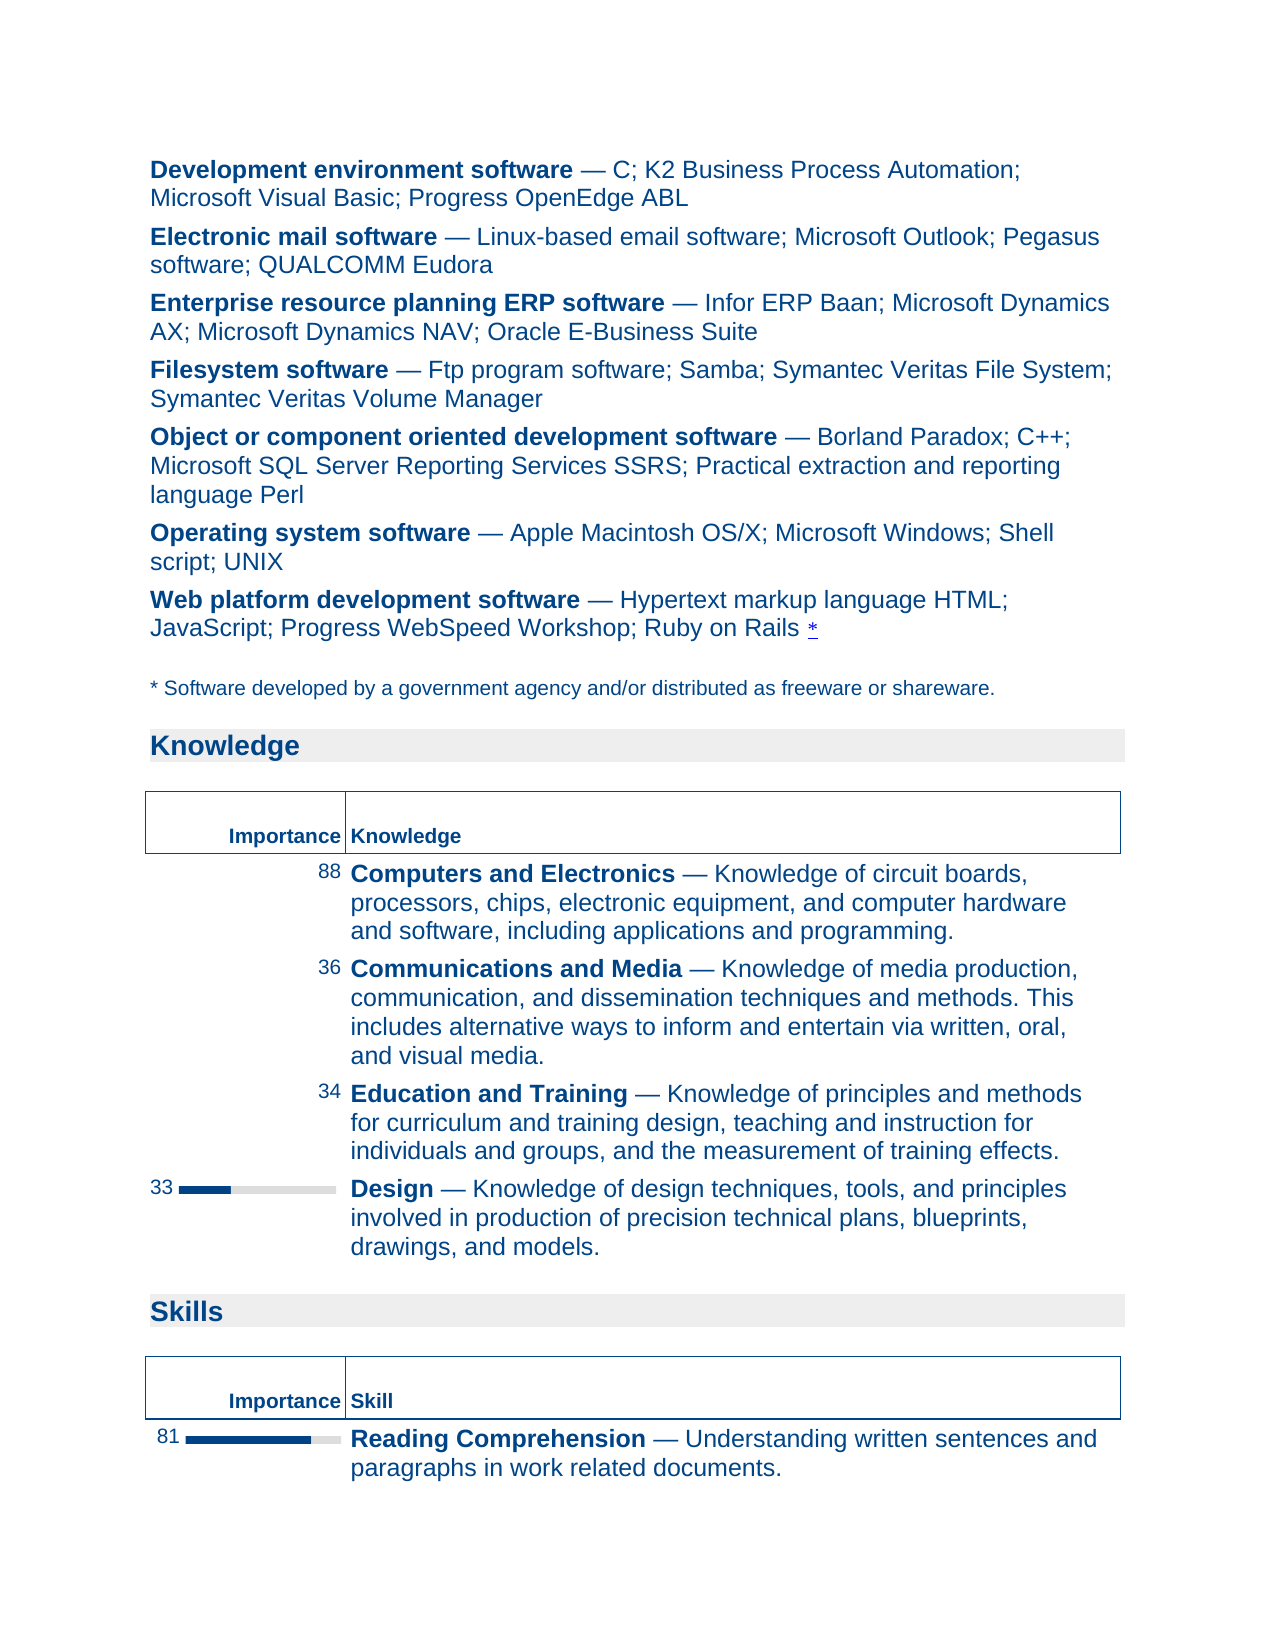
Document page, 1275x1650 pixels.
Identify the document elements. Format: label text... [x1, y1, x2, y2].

table_cell Filesystem software — Ftp program software; Samba; Symantec Veritas File System; Symantec Veritas Volume Manager [145, 351, 1120, 417]
table_cell Development environment software — C; K2 Business Process Automation; Microsoft Visual Basic; Progress OpenEdge ABL [145, 150, 1120, 217]
table_cell Enterprise resource planning ERP software — Infor ERP Baan; Microsoft Dynamics AX; Microsoft Dynamics NAV; Oracle E-Business Suite [145, 284, 1120, 351]
table_header Importance [146, 1357, 345, 1418]
table_cell 81 [145, 1420, 346, 1486]
table_cell 33 [145, 1170, 346, 1265]
table_cell Object or component oriented development software — Borland Paradox; C++; Microsoft SQL Server Reporting Services SSRS; Practical extraction and reporting language Perl [145, 418, 1120, 513]
table_cell 88 [145, 854, 346, 950]
table_cell Education and Training — Knowledge of principles and methods for curriculum and training design, teaching and instruction for individuals and groups, and the measurement of training effects. [346, 1074, 1120, 1170]
table_cell Communications and Media — Knowledge of media production, communication, and dissemination techniques and methods. This includes alternative ways to inform and entertain via written, oral, and visual media. [346, 950, 1120, 1074]
text * Software developed by a government agency and/or distributed as freeware or shareware. [150, 676, 1125, 700]
text Skills [150, 1294, 1125, 1327]
picture [185, 1436, 342, 1444]
table_cell 34 [145, 1074, 346, 1170]
table_cell 36 [145, 950, 346, 1074]
picture [178, 1186, 337, 1194]
table_cell Electronic mail software — Linux-based email software; Microsoft Outlook; Pegasus software; QUALCOMM Eudora [145, 217, 1120, 284]
table_cell Design — Knowledge of design techniques, tools, and principles involved in production of precision technical plans, blueprints, drawings, and models. [346, 1170, 1120, 1265]
table_header Knowledge [346, 792, 1120, 853]
table_header Importance [146, 792, 345, 853]
table_cell Operating system software — Apple Macintosh OS/X; Microsoft Windows; Shell script; UNIX [145, 513, 1120, 580]
table_header Skill [346, 1357, 1120, 1418]
table_cell Reading Comprehension — Understanding written sentences and paragraphs in work related documents. [346, 1420, 1120, 1486]
table_cell Computers and Electronics — Knowledge of circuit boards, processors, chips, electronic equipment, and computer hardware and software, including applications and programming. [346, 854, 1120, 950]
table_cell Web platform development software — Hypertext markup language HTML; JavaScript; Progress WebSpeed Workshop; Ruby on Rails * [145, 580, 1120, 647]
text Knowledge [150, 729, 1125, 762]
